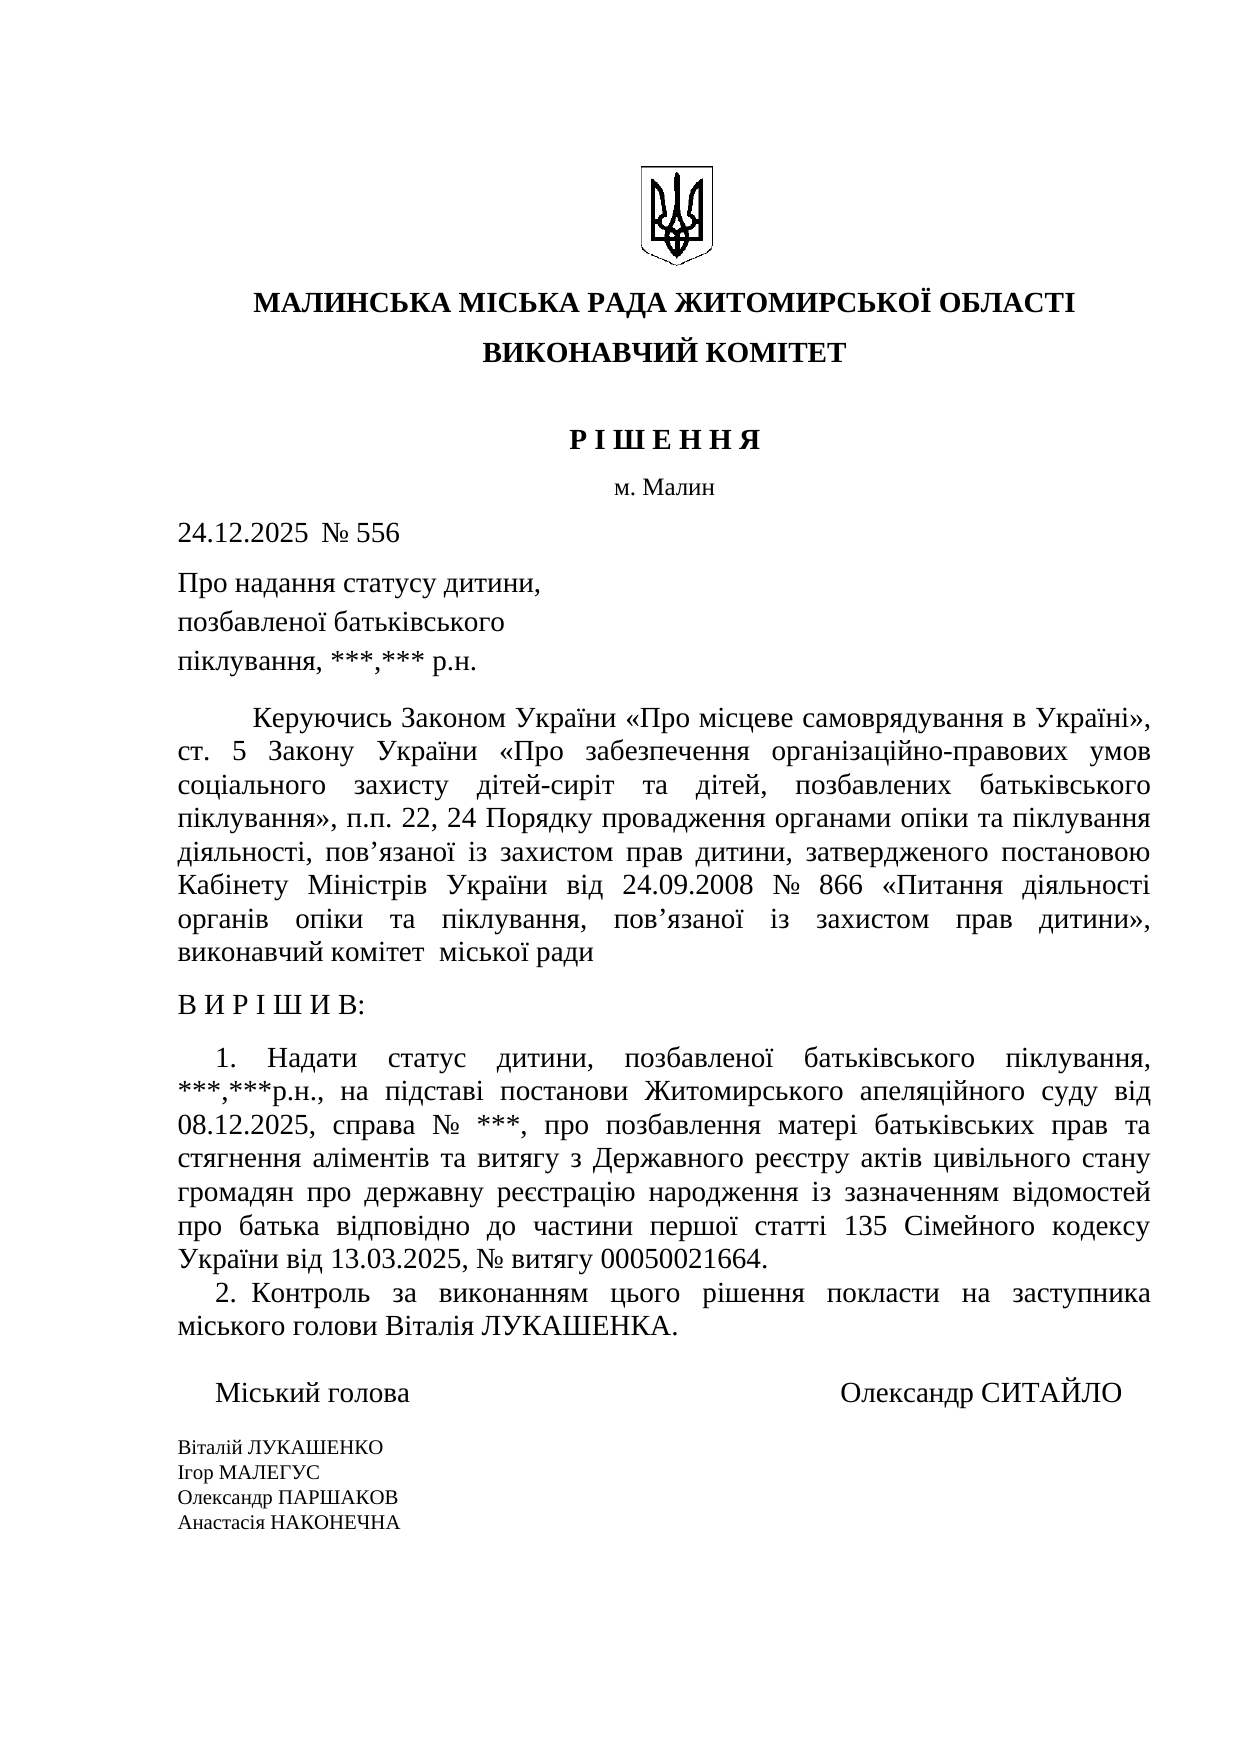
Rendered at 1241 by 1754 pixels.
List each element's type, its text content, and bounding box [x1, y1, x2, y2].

text Р І Ш Е Н Н Я [177, 422, 1152, 455]
text 24.12.2025 № 556 [177, 515, 1152, 549]
list Міський голова Олександр СИТАЙЛО [215, 1375, 1152, 1409]
text МАЛИНСЬКА МІСЬКА РАДА ЖИТОМИРСЬКОЇ ОБЛАСТІ [177, 285, 1152, 319]
list Контроль за виконанням цього рішення покласти на заступника міського голови Віталія ЛУКАШЕНКА. [177, 1275, 1152, 1342]
text м. Малин [177, 472, 1152, 501]
text Олександр ПАРШАКОВ [177, 1484, 1152, 1509]
text ВИКОНАВЧИЙ КОМІТЕТ [177, 336, 1152, 369]
picture [639, 165, 714, 267]
text 1. Надати статус дитини, позбавленої батьківського піклування, ***,***р.н., на підставі постанови Житомирського апеляційного суду від 08.12.2025, справа № ***, про позбавлення матері батьківських прав та стягнення аліментів та витягу з Державного реєстру актів цивільного стану громадян про державну реєстрацію народження із зазначенням відомостей про батька відповідно до частини першої статті 135 Сімейного кодексу України від 13.03.2025, № витягу 00050021664. [177, 1040, 1152, 1275]
table_header Про надання статусу дитини, позбавленої батьківського піклування, ***,*** р.н. [166, 566, 650, 681]
text В И Р І Ш И В: [177, 987, 1152, 1021]
text Анастасія НАКОНЕЧНА [177, 1509, 1152, 1534]
text Ігор МАЛЕГУС [177, 1459, 1152, 1484]
text Віталій ЛУКАШЕНКО [177, 1434, 1152, 1459]
text Керуючись Законом України «Про місцеве самоврядування в Україні», ст. 5 Закону України «Про забезпечення організаційно-правових умов соціального захисту дітей-сиріт та дітей, позбавлених батьківського піклування», п.п. 22, 24 Порядку провадження органами опіки та піклування діяльності, пов’язаної із захистом прав дитини, затвердженого постановою Кабінету Міністрів України від 24.09.2008 № 866 «Питання діяльності органів опіки та піклування, пов’язаної із захистом прав дитини», виконавчий комітет міської ради [177, 700, 1152, 968]
